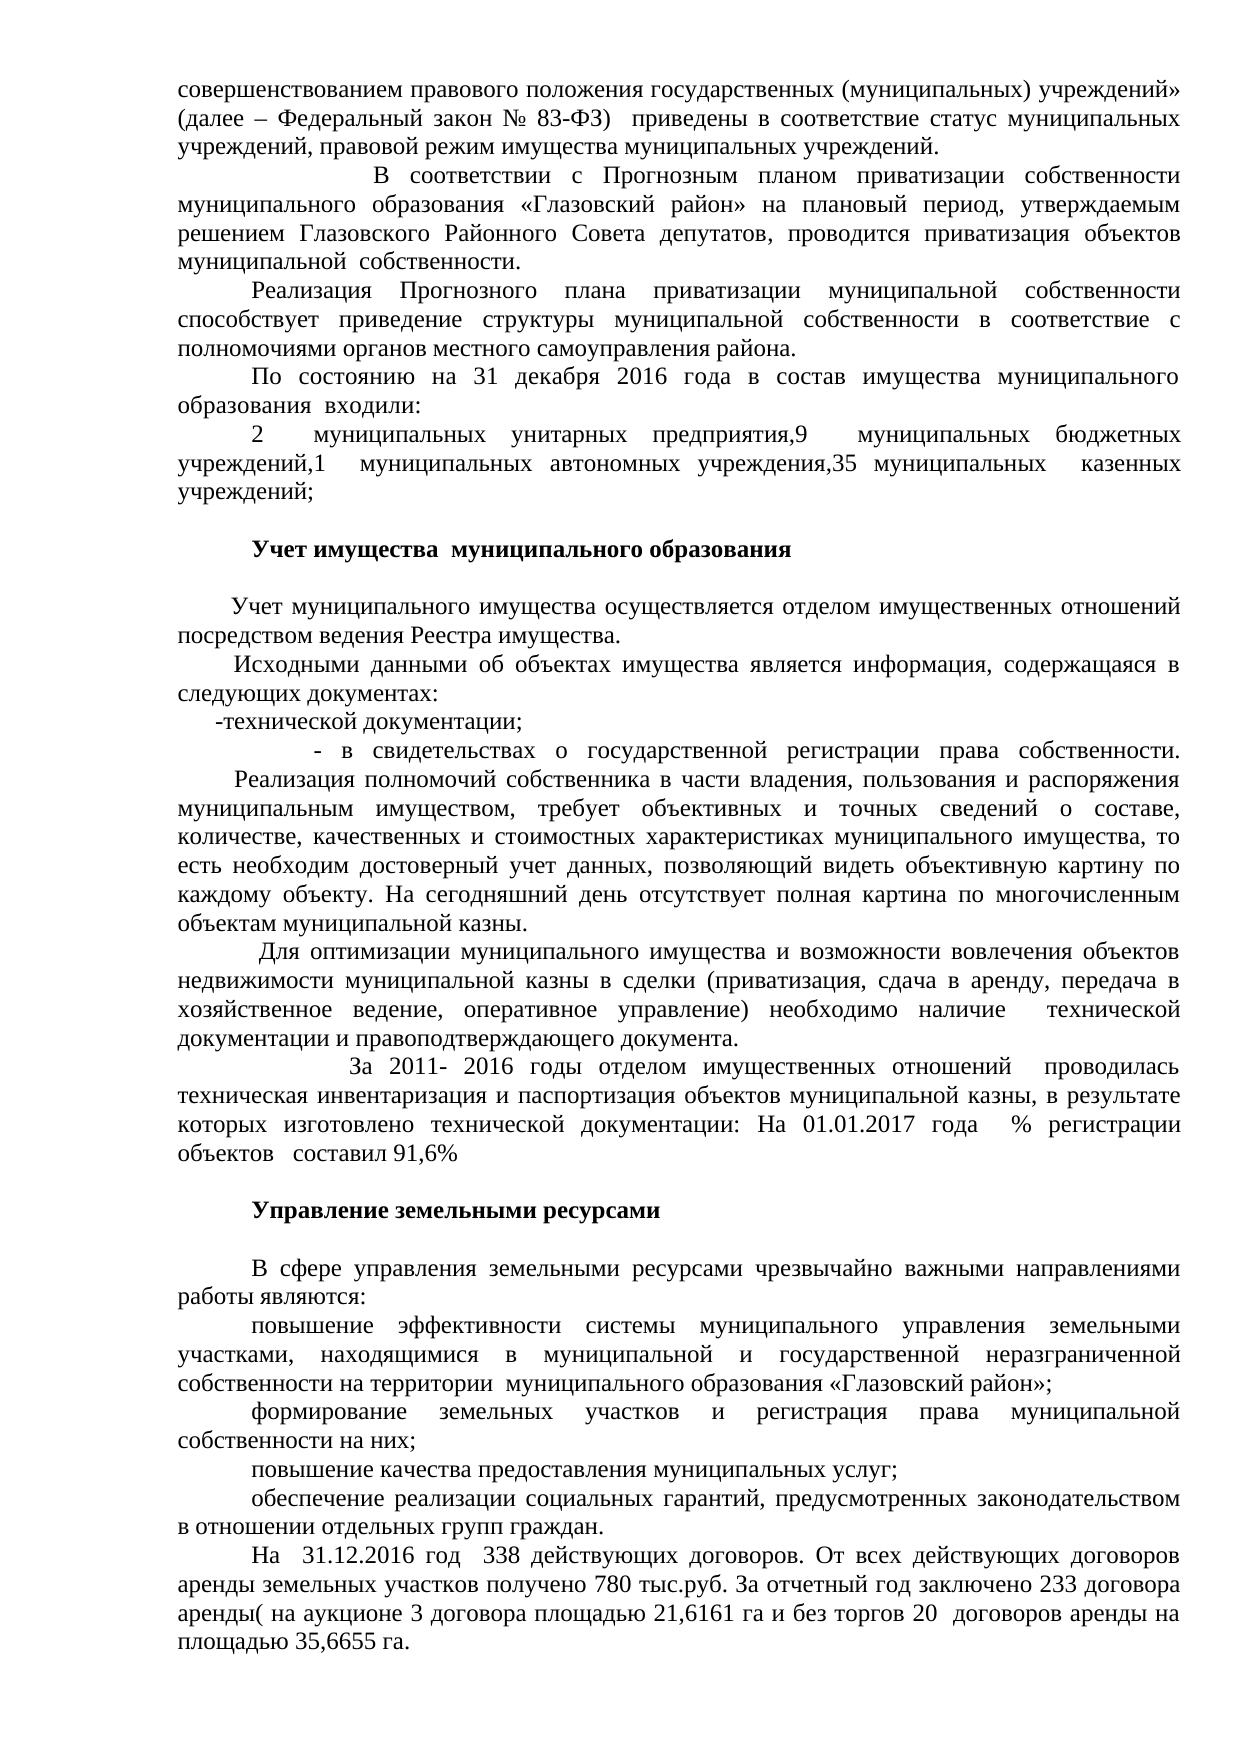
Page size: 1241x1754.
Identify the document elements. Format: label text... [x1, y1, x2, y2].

text повышение эффективности системы муниципального управления земельными участками, находящимися в муниципальной и государственной неразграниченной собственности на территории муниципального образования «Глазовский район»; [177, 1310, 1181, 1396]
text На 31.12.2016 год 338 действующих договоров. От всех действующих договоров аренды земельных участков получено 780 тыс.руб. За отчетный год заключено 233 договора аренды( на аукционе 3 договора площадью 21,6161 га и без торгов 20 договоров аренды на площадью 35,6655 га. [177, 1540, 1181, 1655]
text За 2011- 2016 годы отделом имущественных отношений проводилась техническая инвентаризация и паспортизация объектов муниципальной казны, в результате которых изготовлено технической документации: На 01.01.2017 года % регистрации объектов составил 91,6% [177, 1051, 1181, 1166]
text обеспечение реализации социальных гарантий, предусмотренных законодательством в отношении отдельных групп граждан. [177, 1483, 1181, 1540]
text Реализация Прогнозного плана приватизации муниципальной собственности способствует приведение структуры муниципальной собственности в соответствие с полномочиями органов местного самоуправления района. [177, 275, 1181, 361]
text В соответствии с Прогнозным планом приватизации собственности муниципального образования «Глазовский район» на плановый период, утверждаемым решением Глазовского Районного Совета депутатов, проводится приватизация объектов муниципальной собственности. [177, 160, 1181, 275]
text -технической документации; [177, 706, 1181, 735]
text Исходными данными об объектах имущества является информация, содержащаяся в следующих документах: [177, 649, 1181, 706]
text По состоянию на 31 декабря 2016 года в состав имущества муниципального образования входили: [177, 361, 1181, 419]
text Учет имущества муниципального образования [177, 534, 1181, 563]
text формирование земельных участков и регистрация права муниципальной собственности на них; [177, 1396, 1181, 1454]
text 2 муниципальных унитарных предприятия,9 муниципальных бюджетных учреждений,1 муниципальных автономных учреждения,35 муниципальных казенных учреждений; [177, 419, 1181, 505]
text Для оптимизации муниципального имущества и возможности вовлечения объектов недвижимости муниципальной казны в сделки (приватизация, сдача в аренду, передача в хозяйственное ведение, оперативное управление) необходимо наличие технической документации и правоподтверждающего документа. [177, 936, 1181, 1051]
text В сфере управления земельными ресурсами чрезвычайно важными направлениями работы являются: [177, 1253, 1181, 1310]
text - в свидетельствах о государственной регистрации права собственности. Реализация полномочий собственника в части владения, пользования и распоряжения муниципальным имуществом, требует объективных и точных сведений о составе, количестве, качественных и стоимостных характеристиках муниципального имущества, то есть необходим достоверный учет данных, позволяющий видеть объективную картину по каждому объекту. На сегодняшний день отсутствует полная картина по многочисленным объектам муниципальной казны. [177, 735, 1181, 936]
text Управление земельными ресурсами [177, 1195, 1181, 1224]
text повышение качества предоставления муниципальных услуг; [177, 1454, 1181, 1483]
text Учет муниципального имущества осуществляется отделом имущественных отношений посредством ведения Реестра имущества. [177, 591, 1181, 649]
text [177, 74, 1181, 160]
